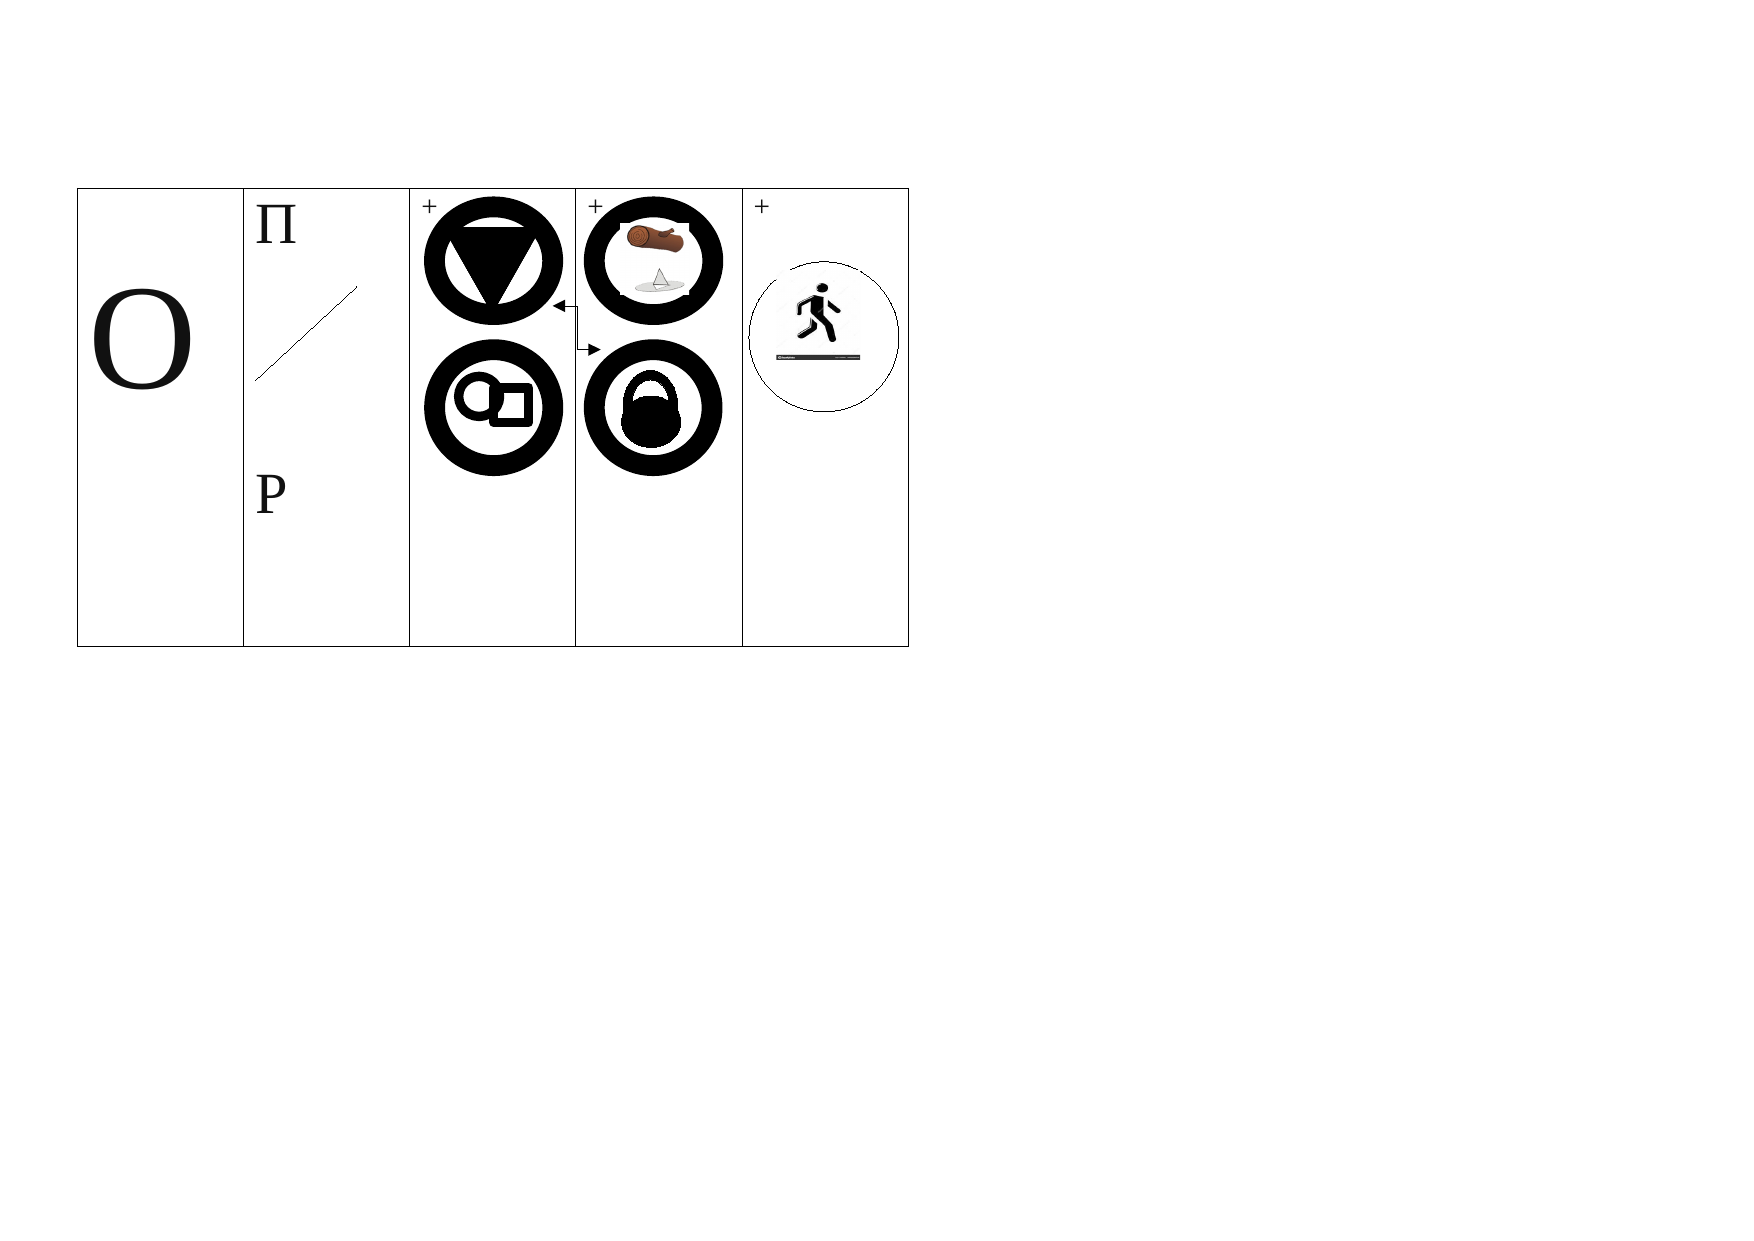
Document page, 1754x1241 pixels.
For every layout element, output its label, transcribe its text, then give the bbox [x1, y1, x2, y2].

table_header О [78, 189, 243, 646]
table_header + [410, 189, 575, 646]
table_header + [576, 189, 742, 646]
table_header + [743, 189, 908, 646]
table_header П Р [244, 189, 409, 646]
picture [776, 270, 861, 360]
